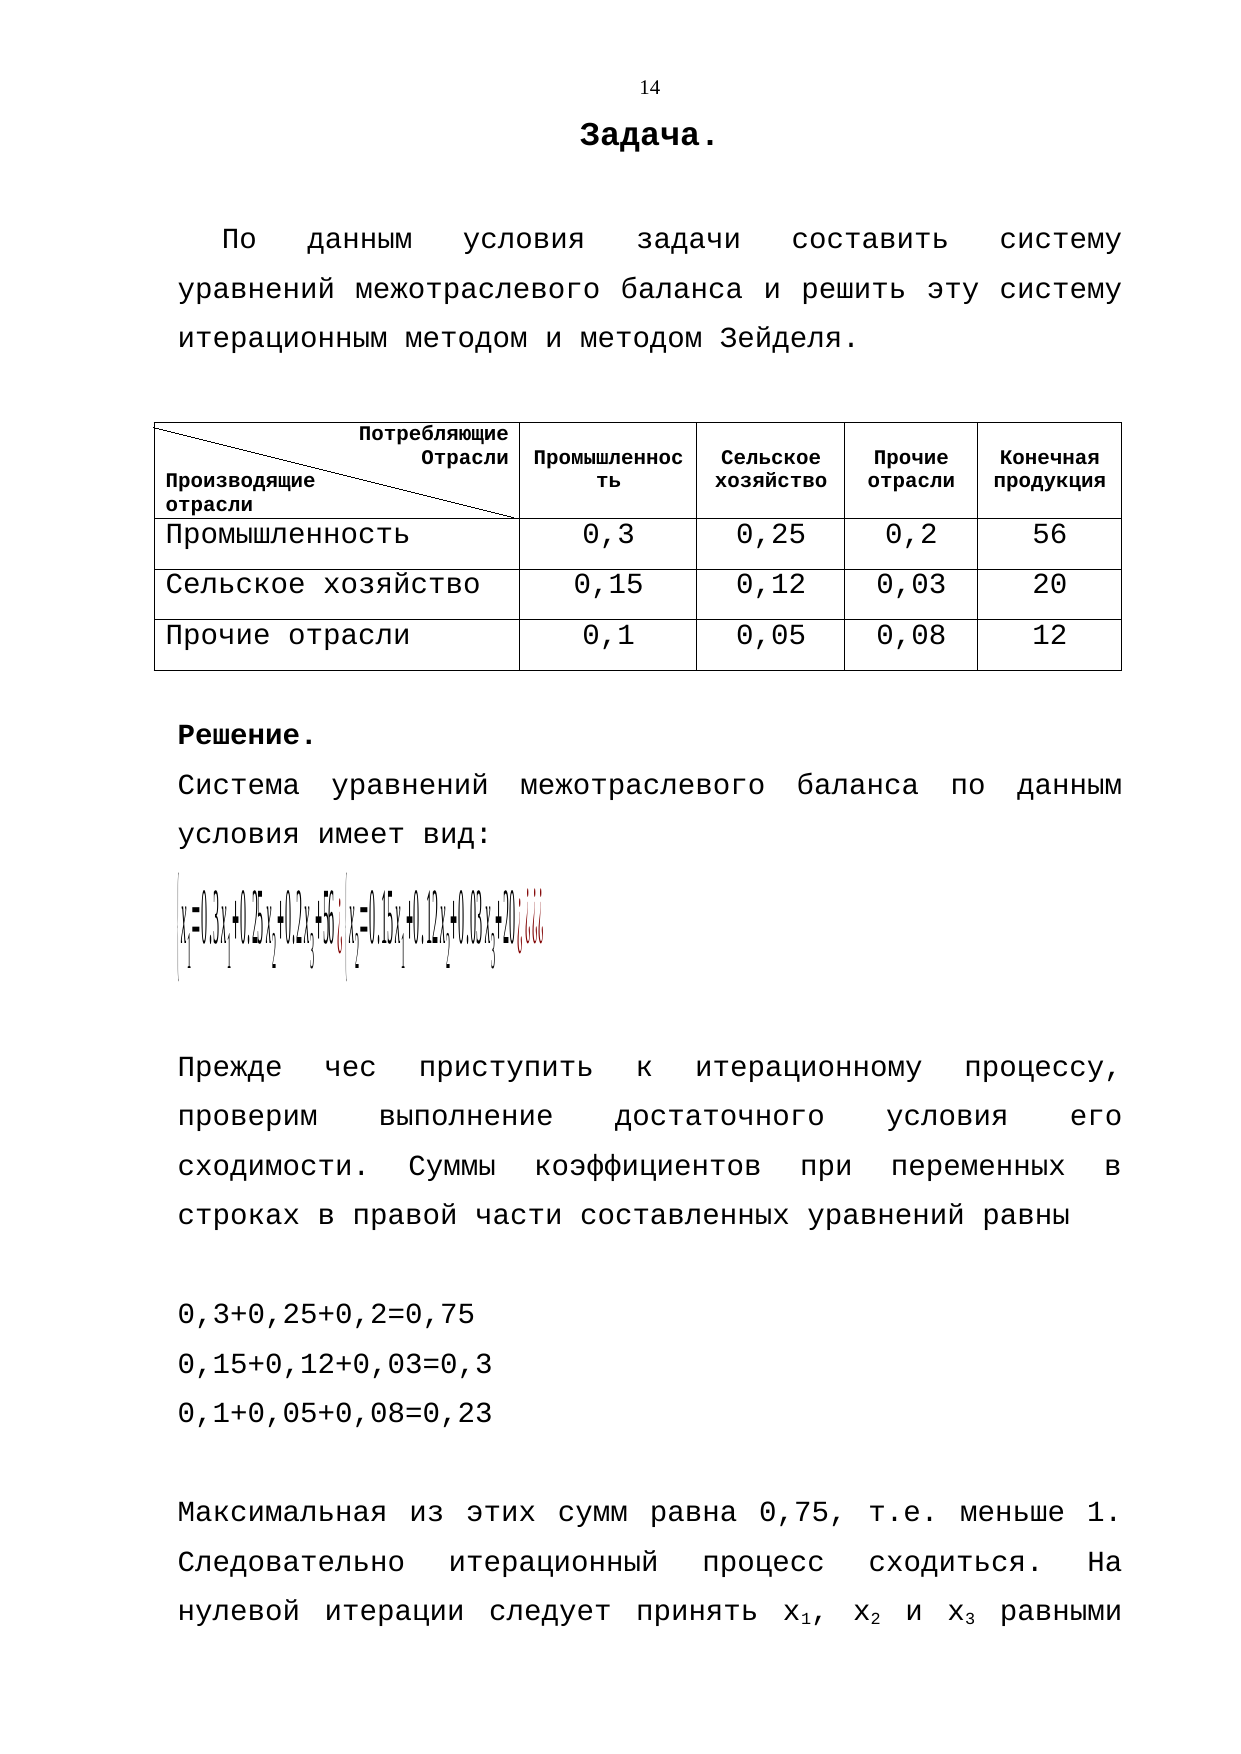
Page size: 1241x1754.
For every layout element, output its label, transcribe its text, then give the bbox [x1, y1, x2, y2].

table_header Конечная продукция [978, 423, 1121, 518]
text 0,3+0,25+0,2=0,75 [177, 1299, 1122, 1332]
table_cell 0,03 [845, 570, 977, 619]
table_cell Прочие отрасли [155, 620, 519, 670]
text Задача. [177, 118, 1122, 156]
table_cell Промышленность [155, 519, 519, 568]
text Система уравнений межотраслевого баланса по данным условия имеет вид: [177, 770, 1122, 852]
table_cell 0,05 [697, 620, 844, 670]
table_cell 0,2 [845, 519, 977, 568]
table_cell 0,1 [520, 620, 696, 670]
table_cell 12 [978, 620, 1121, 670]
table_cell 0,15 [520, 570, 696, 619]
text Решение. [177, 721, 1122, 753]
text 0,15+0,12+0,03=0,3 [177, 1349, 1122, 1382]
text 0,1+0,05+0,08=0,23 [177, 1398, 1122, 1431]
table_cell 0,08 [845, 620, 977, 670]
table_cell 0,12 [697, 570, 844, 619]
table_header Промышленность [520, 423, 696, 518]
text По данным условия задачи составить систему уравнений межотраслевого баланса и решить эту систему итерационным методом и методом Зейделя. [177, 224, 1122, 356]
table_header Потребляющие Отрасли Производящие отрасли [155, 423, 519, 518]
table_header Прочие отрасли [845, 423, 977, 518]
table_cell 0,25 [697, 519, 844, 568]
table_cell 20 [978, 570, 1121, 619]
table_cell 56 [978, 519, 1121, 568]
table_cell 0,3 [520, 519, 696, 568]
text Прежде чес приступить к итерационному процессу, проверим выполнение достаточного условия его сходимости. Суммы коэффициентов при переменных в строках в правой части составленных уравнений равны [177, 1052, 1122, 1233]
table_header Сельское хозяйство [697, 423, 844, 518]
table_cell Сельское хозяйство [155, 570, 519, 619]
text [177, 1497, 1122, 1629]
